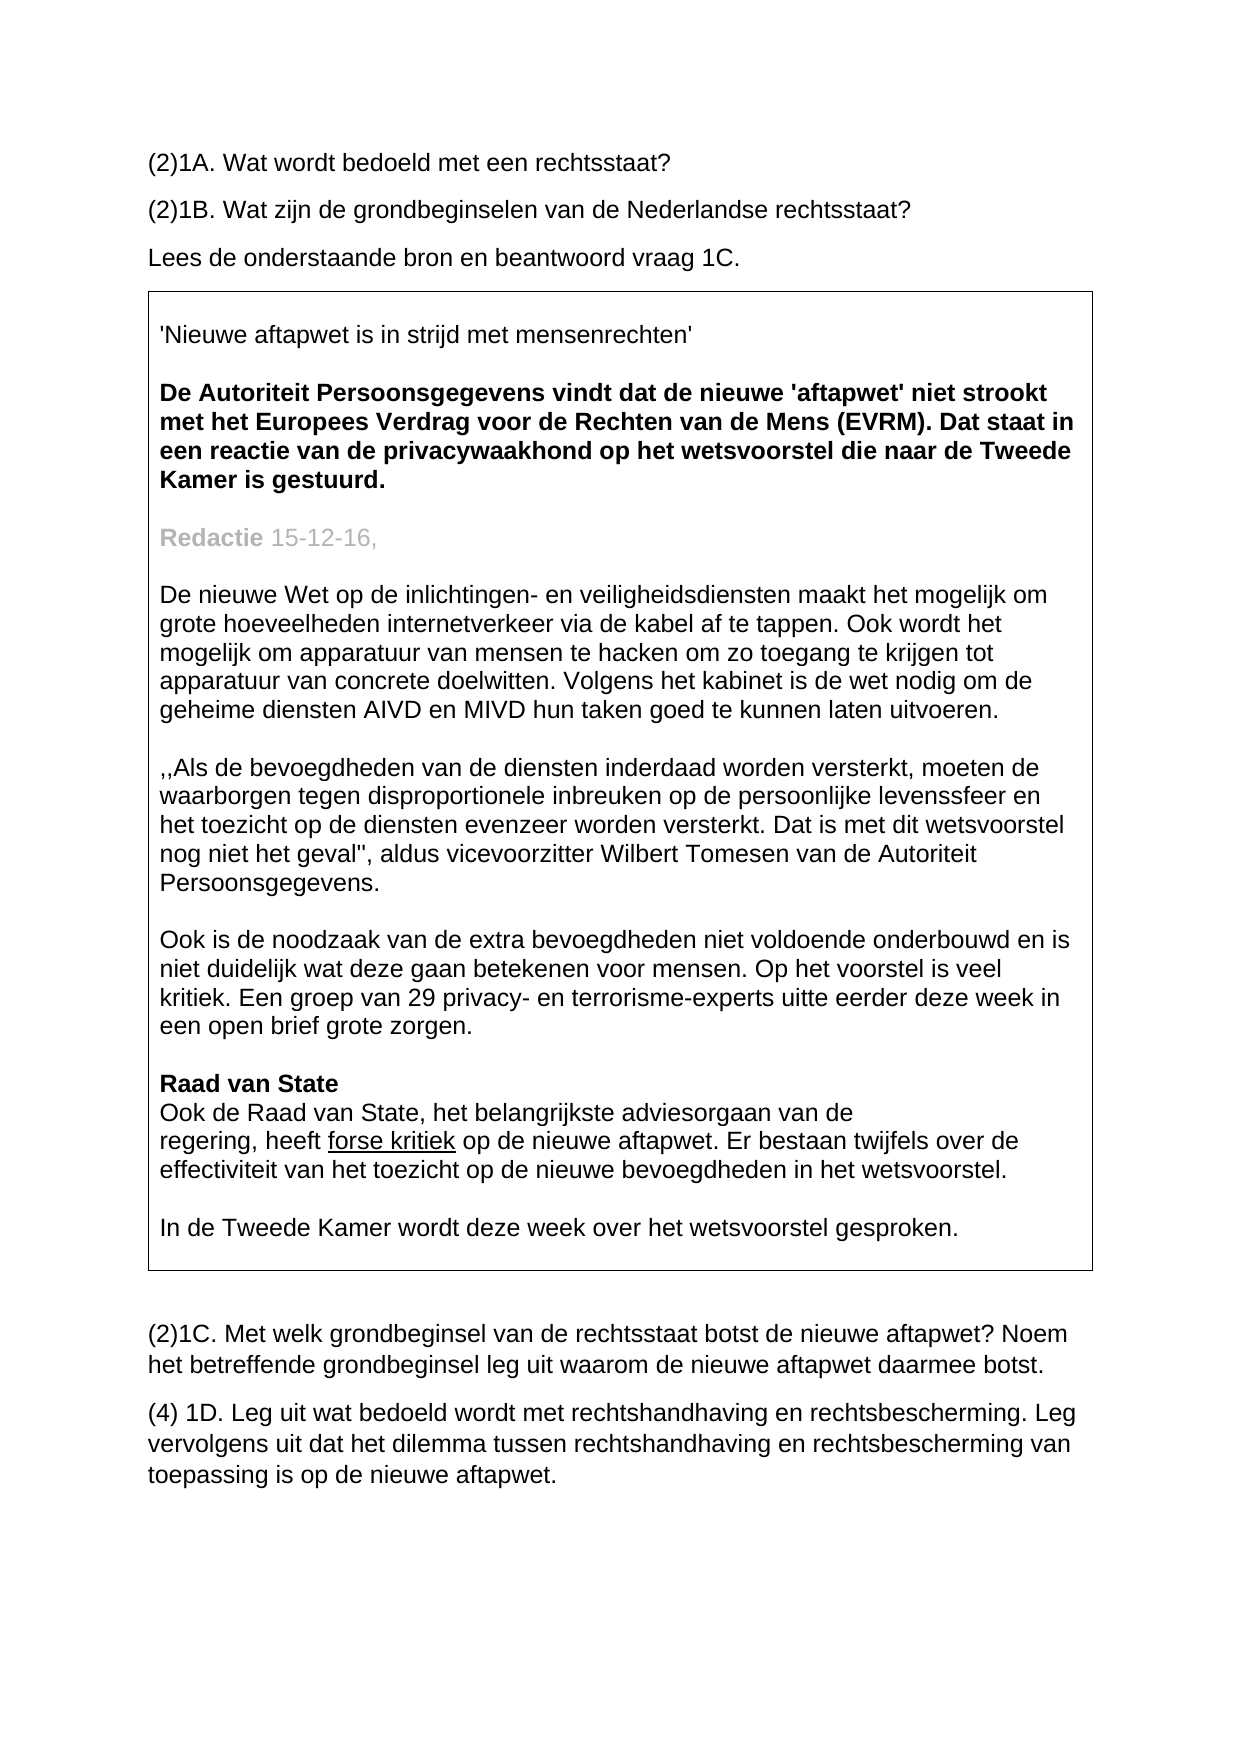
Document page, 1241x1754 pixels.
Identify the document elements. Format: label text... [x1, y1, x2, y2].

text (2)1B. Wat zijn de grondbeginselen van de Nederlandse rechtsstaat? [148, 195, 1093, 224]
text (2)1C. Met welk grondbeginsel van de rechtsstaat botst de nieuwe aftapwet? Noem het betreffende grondbeginsel leg uit waarom de nieuwe aftapwet daarmee botst. [148, 1319, 1093, 1379]
table_header 'Nieuwe aftapwet is in strijd met mensenrechten' De Autoriteit Persoonsgegevens vindt dat de nieuwe 'aftapwet' niet strookt met het Europees Verdrag voor de Rechten van de Mens (EVRM). Dat staat in een reactie van de privacywaakhond op het wetsvoorstel die naar de Tweede Kamer is gestuurd. Redactie 15-12-16, De nieuwe Wet op de inlichtingen- en veiligheidsdiensten maakt het mogelijk om grote hoeveelheden internetverkeer via de kabel af te tappen. Ook wordt het mogelijk om apparatuur van mensen te hacken om zo toegang te krijgen tot apparatuur van concrete doelwitten. Volgens het kabinet is de wet nodig om de geheime diensten AIVD en MIVD hun taken goed te kunnen laten uitvoeren. ,,Als de bevoegdheden van de diensten inderdaad worden versterkt, moeten de waarborgen tegen disproportionele inbreuken op de persoonlijke levenssfeer en het toezicht op de diensten evenzeer worden versterkt. Dat is met dit wetsvoorstel nog niet het geval'', aldus vicevoorzitter Wilbert Tomesen van de Autoriteit Persoonsgegevens. Ook is de noodzaak van de extra bevoegdheden niet voldoende onderbouwd en is niet duidelijk wat deze gaan betekenen voor mensen. Op het voorstel is veel kritiek. Een groep van 29 privacy- en terrorisme-experts uitte eerder deze week in een open brief grote zorgen. Raad van State Ook de Raad van State, het belangrijkste adviesorgaan van de regering, heeft forse kritiek op de nieuwe aftapwet. Er bestaan twijfels over de effectiviteit van het toezicht op de nieuwe bevoegdheden in het wetsvoorstel. In de Tweede Kamer wordt deze week over het wetsvoorstel gesproken. [149, 292, 1092, 1270]
text Lees de onderstaande bron en beantwoord vraag 1C. [148, 243, 1093, 272]
text (4) 1D. Leg uit wat bedoeld wordt met rechtshandhaving en rechtsbescherming. Leg vervolgens uit dat het dilemma tussen rechtshandhaving en rechtsbescherming van toepassing is op de nieuwe aftapwet. [148, 1398, 1093, 1488]
text (2)1A. Wat wordt bedoeld met een rechtsstaat? [148, 148, 1093, 176]
